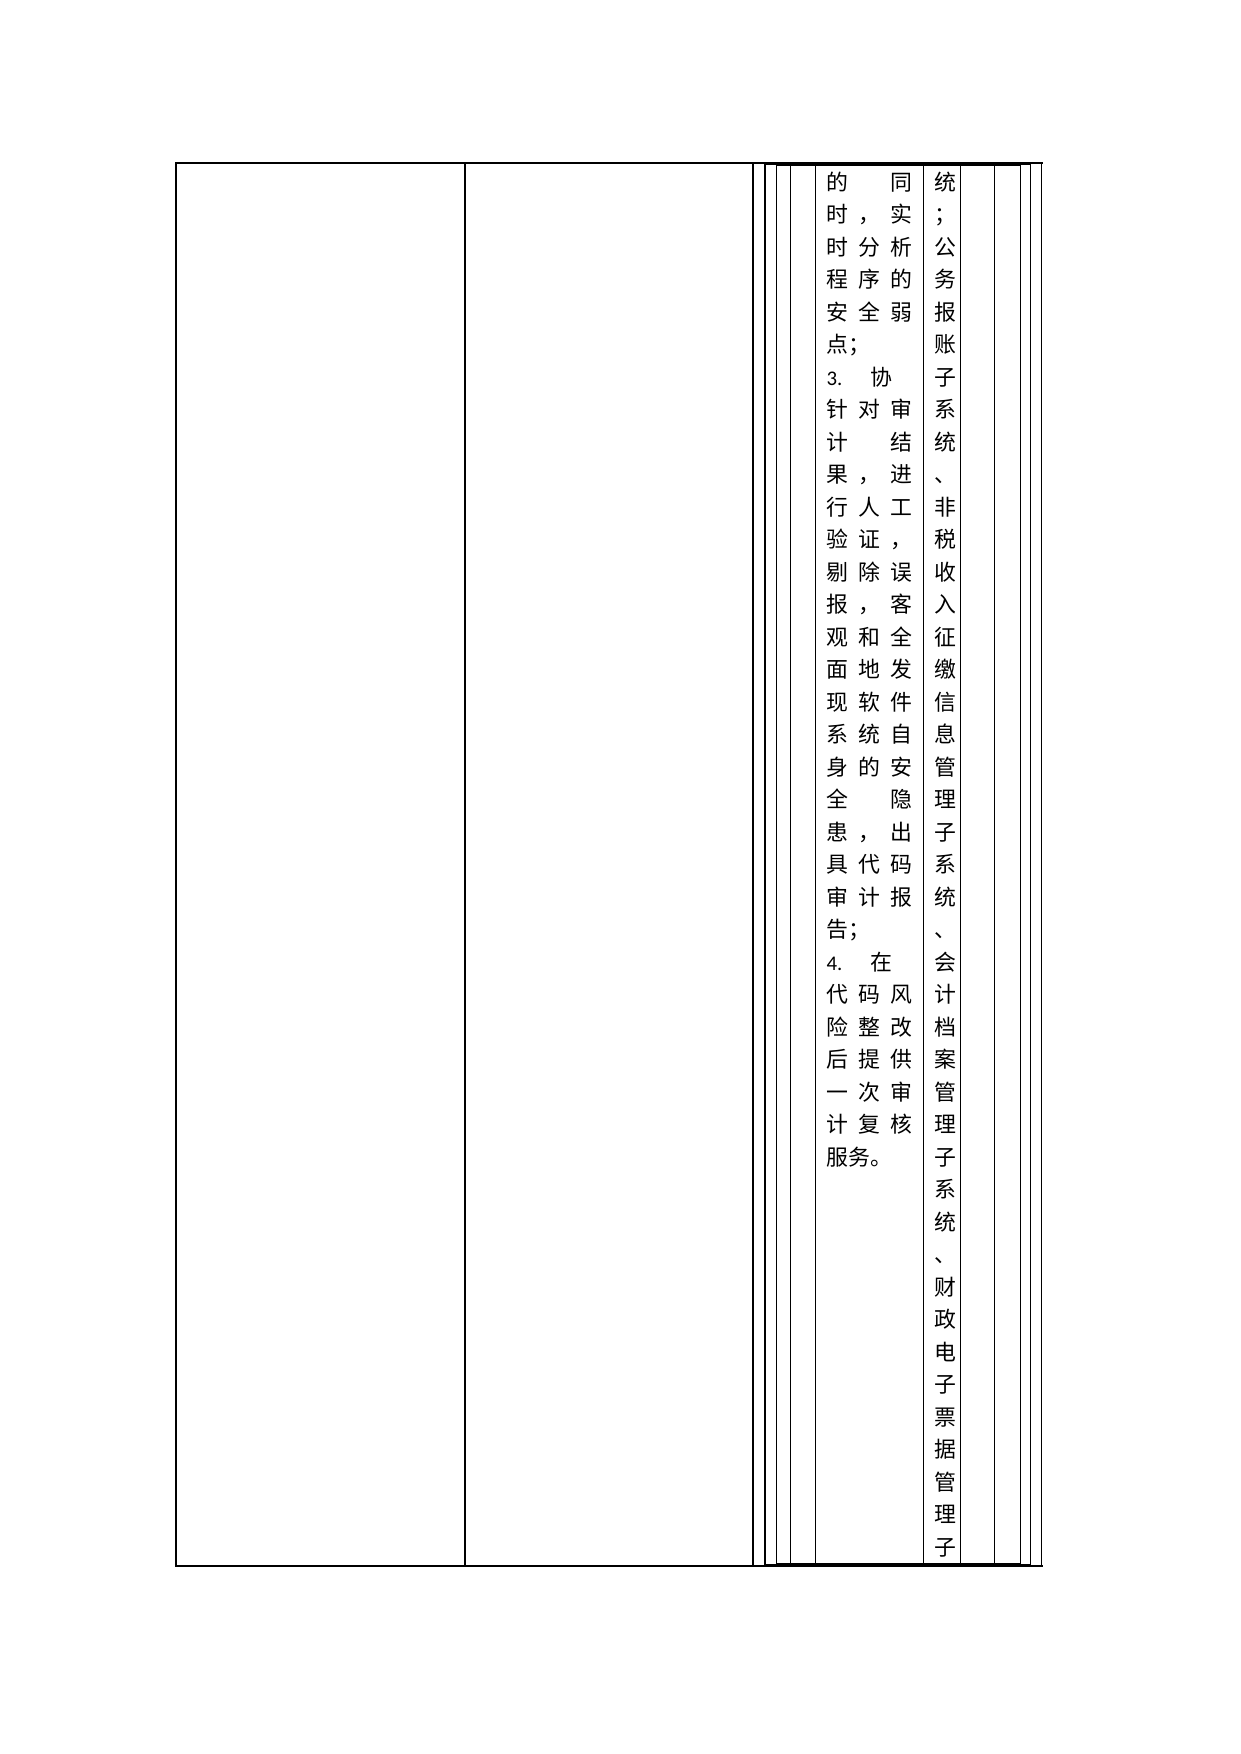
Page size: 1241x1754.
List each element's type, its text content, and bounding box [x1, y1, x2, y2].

table_cell [1021, 165, 1030, 1564]
table_cell 1 [177, 164, 464, 1565]
table_cell [766, 165, 776, 1564]
table_cell [466, 164, 752, 1565]
table_cell [754, 164, 764, 1565]
table_cell [1031, 164, 1041, 1565]
